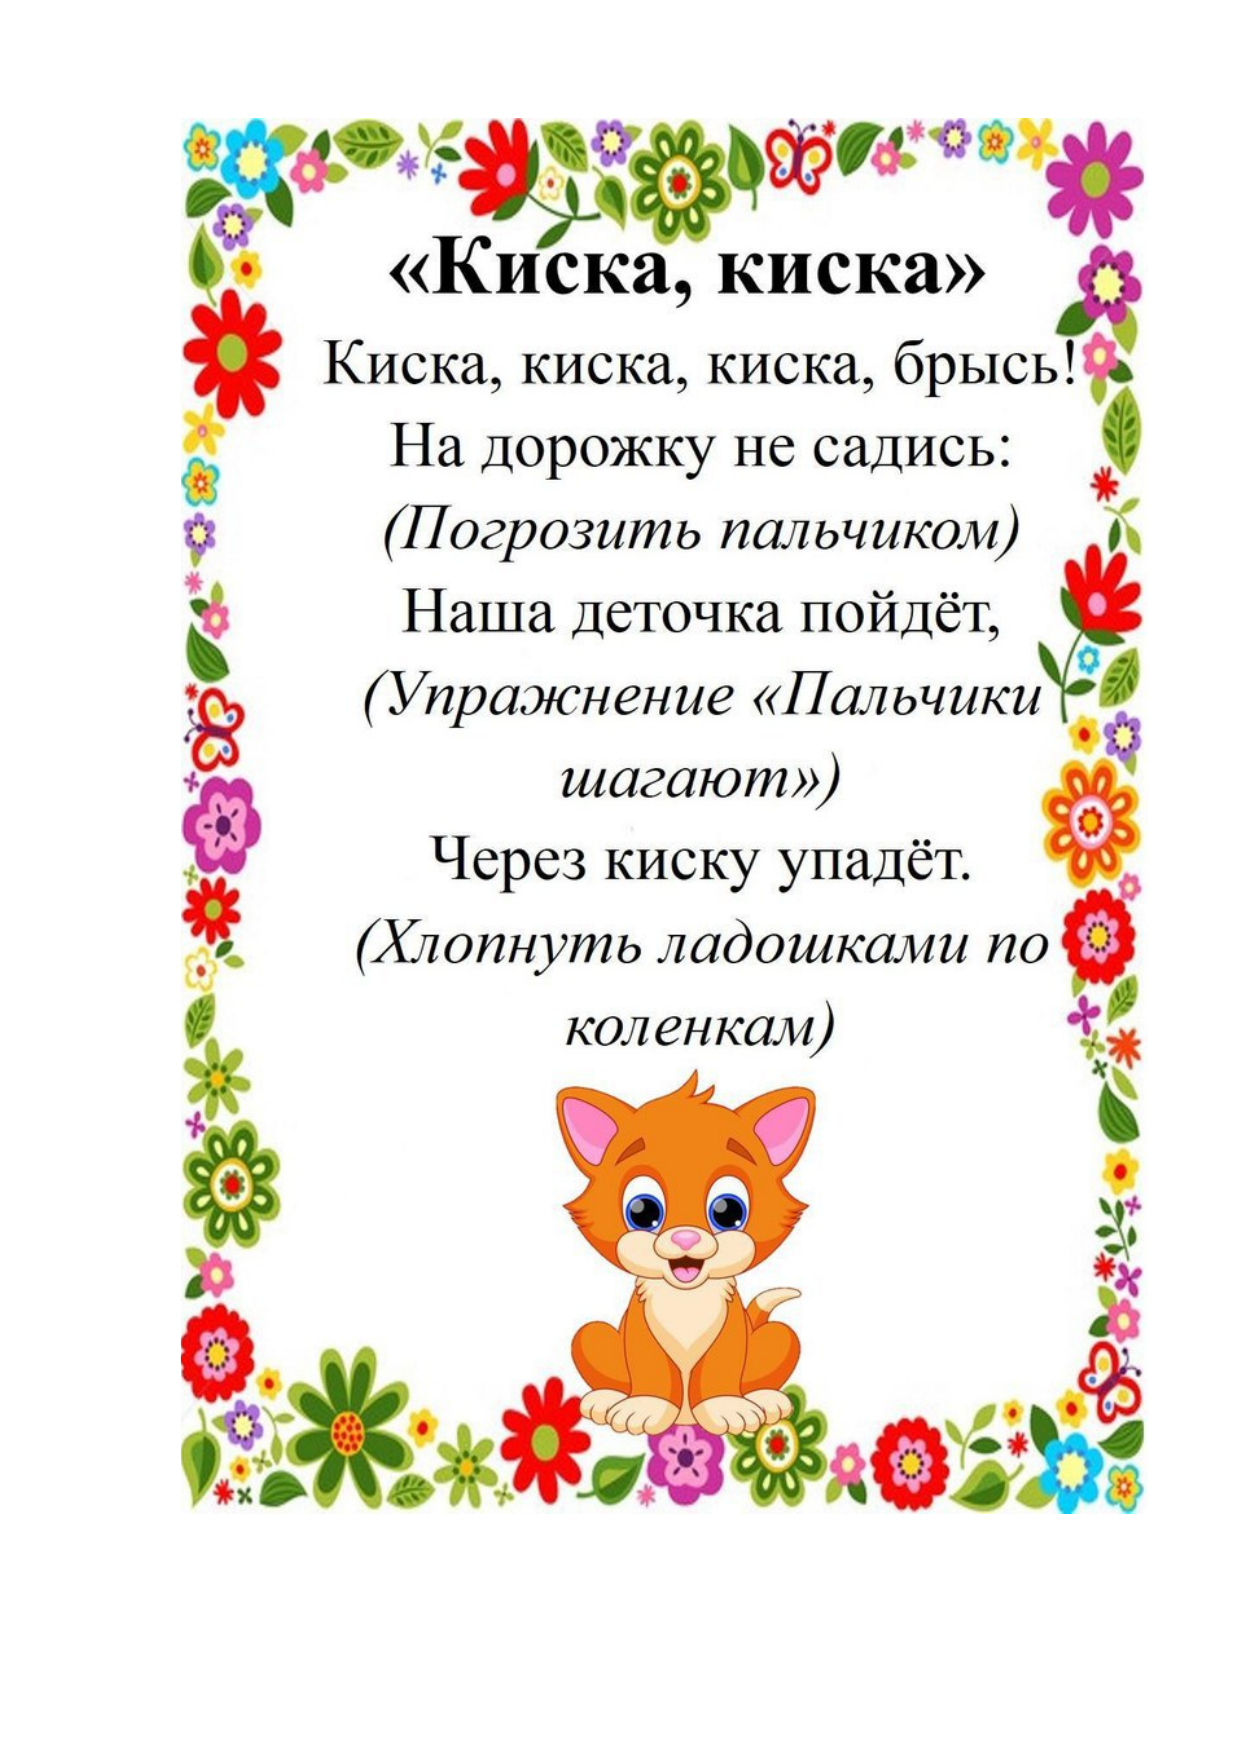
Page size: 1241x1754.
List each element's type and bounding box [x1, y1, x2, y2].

picture [180, 118, 1148, 1514]
